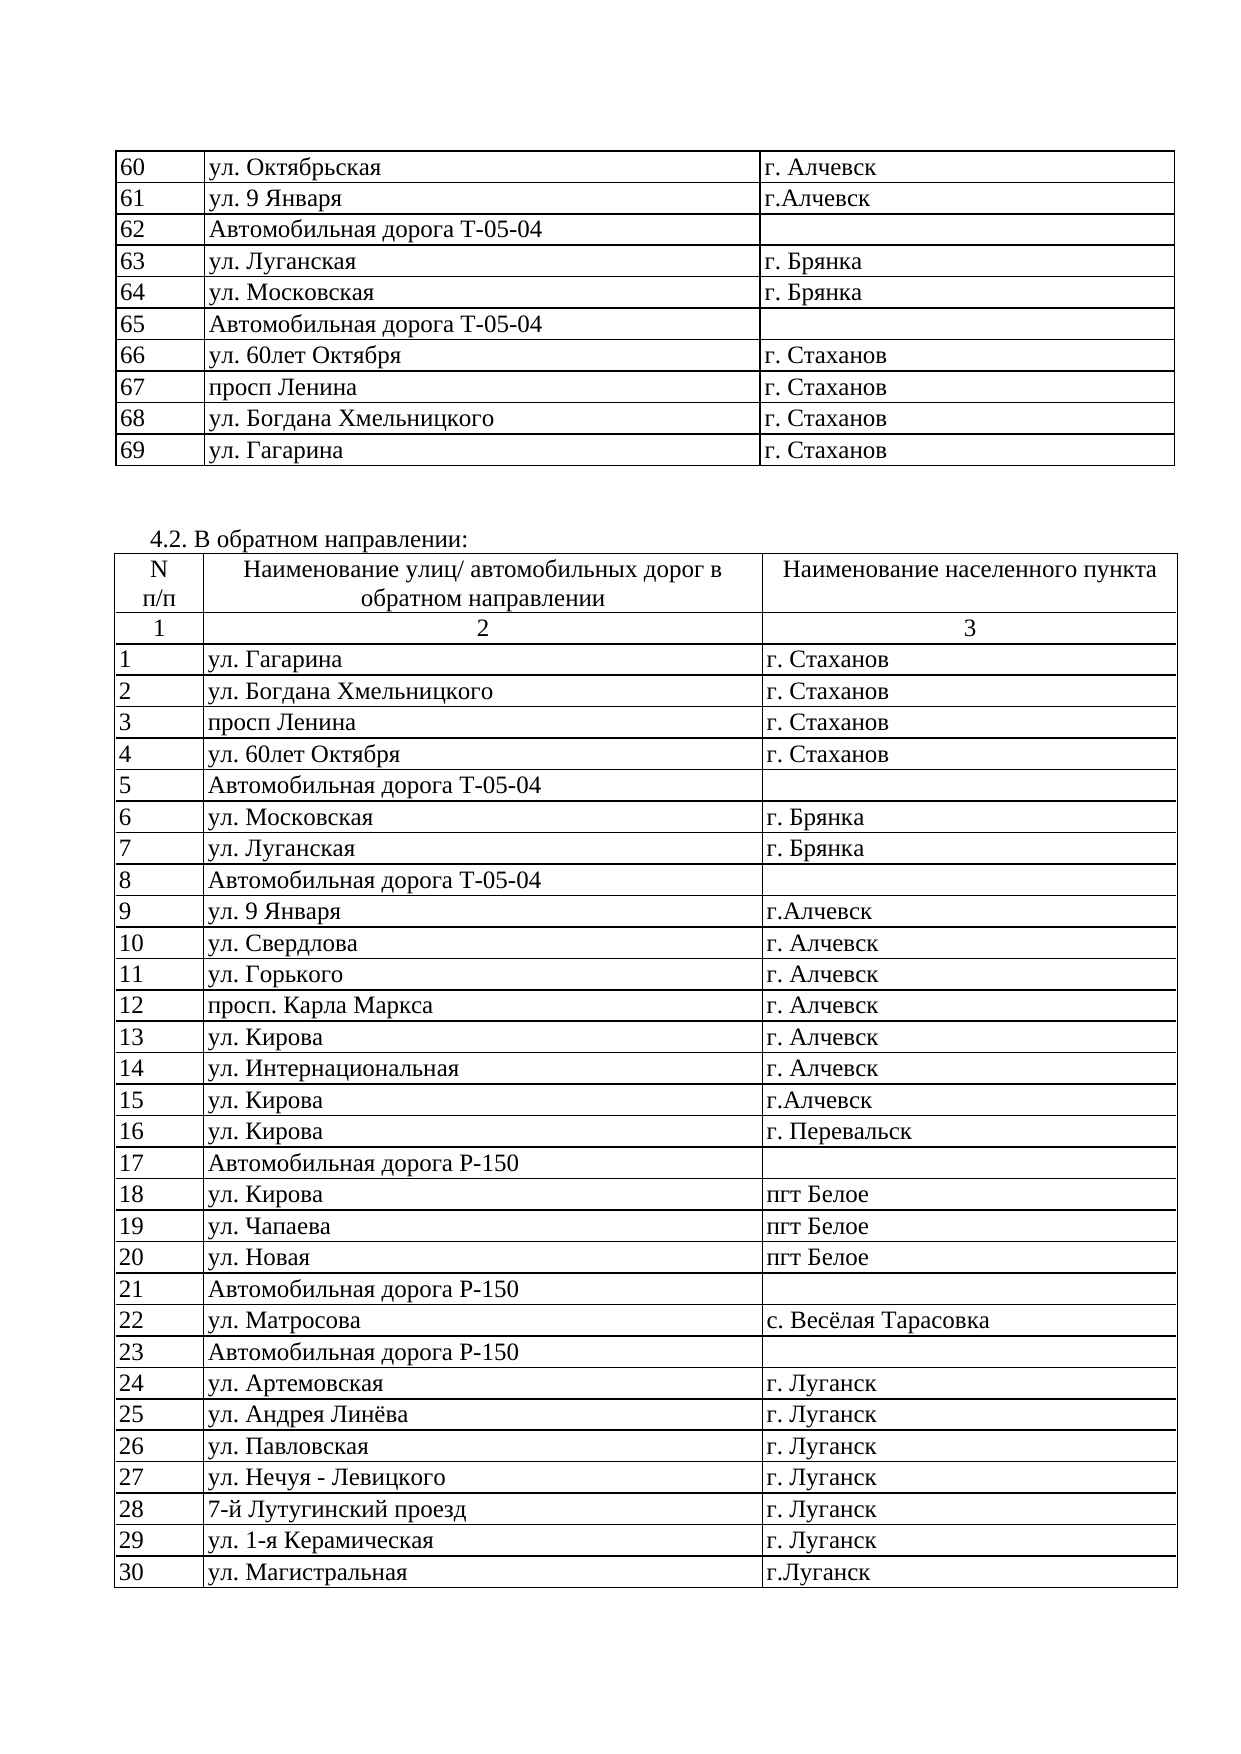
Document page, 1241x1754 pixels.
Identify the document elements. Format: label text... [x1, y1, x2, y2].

table_cell 4 [115, 738, 203, 769]
table_cell ул. Московская [204, 802, 762, 832]
table_cell [761, 309, 1174, 339]
table_cell г. Перевальск [763, 1115, 1177, 1146]
table_cell 29 [115, 1525, 203, 1555]
table_cell г. Брянка [763, 832, 1177, 863]
table_cell [763, 1335, 1177, 1366]
table_cell 65 [117, 309, 204, 339]
table_cell г. Стаханов [763, 643, 1177, 674]
table_cell 1 [115, 613, 203, 643]
table_cell ул. Артемовская [204, 1368, 762, 1398]
table_cell 22 [115, 1305, 203, 1335]
table_cell с. Весёлая Тарасовка [763, 1304, 1177, 1335]
table_cell ул. Павловская [204, 1431, 762, 1461]
table_cell ул. Андрея Линёва [204, 1400, 762, 1429]
table_cell ул. Богдана Хмельницкого [204, 676, 762, 706]
table_cell Автомобильная дорога Т-05-04 [205, 215, 759, 244]
table_cell г. Луганск [763, 1366, 1177, 1398]
table_cell ул. Кирова [204, 1179, 762, 1209]
table_cell г. Брянка [763, 800, 1177, 832]
table_cell ул. Горького [204, 959, 762, 989]
table_cell 10 [115, 927, 203, 957]
table_cell ул. 60лет Октября [204, 739, 762, 769]
table_cell г.Алчевск [761, 183, 1174, 213]
table_cell г. Алчевск [761, 152, 1174, 181]
table_cell ул. Чапаева [204, 1211, 762, 1241]
table_cell 13 [115, 1021, 203, 1052]
table_cell 67 [117, 372, 204, 402]
table_cell ул. Луганская [205, 246, 759, 276]
table_cell ул. Октябрьская [205, 152, 759, 181]
table_cell 2 [115, 675, 203, 706]
table_cell Автомобильная дорога Р-150 [204, 1274, 762, 1303]
table_cell [763, 769, 1177, 800]
table_cell 7-й Лутугинский проезд [204, 1494, 762, 1524]
table_cell г. Луганск [763, 1461, 1177, 1492]
table_cell Автомобильная дорога Т-05-04 [204, 865, 762, 894]
table_cell г. Брянка [761, 246, 1174, 276]
table_cell Автомобильная дорога Р-150 [204, 1337, 762, 1366]
table_cell ул. 9 Января [205, 183, 759, 213]
table_cell 25 [115, 1399, 203, 1429]
table_header N п/п [115, 554, 203, 611]
table_cell г.Луганск [763, 1555, 1177, 1587]
table_cell ул. 60лет Октября [205, 340, 759, 370]
table_cell г. Алчевск [763, 926, 1177, 957]
table_cell 19 [115, 1210, 203, 1241]
table_cell ул. Матросова [204, 1305, 762, 1335]
table_cell Автомобильная дорога Т-05-04 [205, 309, 759, 339]
table_cell [761, 215, 1174, 244]
table_cell 20 [115, 1242, 203, 1272]
table_cell 23 [115, 1336, 203, 1366]
table_cell 2 [204, 613, 762, 643]
table_cell 27 [115, 1462, 203, 1492]
table_cell пгт Белое [763, 1209, 1177, 1241]
table_cell ул. 9 Января [204, 896, 762, 926]
table_cell Автомобильная дорога Т-05-04 [204, 770, 762, 800]
text 4.2. В обратном направлении: [150, 524, 1090, 552]
table_cell ул. Новая [204, 1242, 762, 1272]
table_cell [763, 863, 1177, 894]
table_cell 15 [115, 1084, 203, 1115]
table_cell 3 [115, 707, 203, 737]
table_cell 3 [763, 611, 1177, 643]
table_cell ул. Кирова [204, 1116, 762, 1146]
table_cell 61 [117, 183, 204, 213]
table_cell г. Стаханов [763, 706, 1177, 737]
table_cell г. Луганск [763, 1492, 1177, 1524]
table_cell 14 [115, 1053, 203, 1083]
table_cell 26 [115, 1430, 203, 1461]
table_cell ул. Интернациональная [204, 1053, 762, 1083]
table_cell ул. Свердлова [204, 928, 762, 957]
table_cell 5 [115, 770, 203, 800]
table_cell г. Стаханов [763, 674, 1177, 706]
table_cell 68 [117, 403, 204, 433]
table_cell 9 [115, 896, 203, 926]
table_cell 69 [117, 435, 204, 464]
table_cell ул. Московская [205, 277, 759, 307]
table_cell ул. Нечуя - Левицкого [204, 1462, 762, 1492]
table_header Наименование улиц/ автомобильных дорог в обратном направлении [204, 554, 762, 611]
table_cell 7 [115, 833, 203, 863]
table_cell просп Ленина [205, 372, 759, 402]
table_cell Автомобильная дорога Р-150 [204, 1148, 762, 1178]
table_cell г. Алчевск [763, 1052, 1177, 1083]
table_cell 16 [115, 1116, 203, 1146]
table_cell г. Стаханов [761, 372, 1174, 402]
table_cell ул. 1-я Керамическая [204, 1525, 762, 1555]
table_cell 63 [117, 246, 204, 276]
table_cell ул. Гагарина [204, 645, 762, 674]
table_cell г. Стаханов [763, 737, 1177, 769]
table_cell г. Брянка [761, 277, 1174, 307]
table_cell [763, 1146, 1177, 1178]
table_cell г. Стаханов [761, 435, 1174, 464]
table_cell просп Ленина [204, 707, 762, 737]
table_cell 60 [117, 152, 204, 181]
table_cell 62 [117, 215, 204, 244]
table_cell 11 [115, 959, 203, 989]
table_cell 6 [115, 801, 203, 832]
table_cell 17 [115, 1147, 203, 1178]
table_cell ул. Луганская [204, 833, 762, 863]
table_cell г.Алчевск [763, 895, 1177, 926]
table_cell г. Луганск [763, 1429, 1177, 1461]
table_cell ул. Кирова [204, 1085, 762, 1115]
table_cell 64 [117, 277, 204, 307]
table_cell 12 [115, 990, 203, 1020]
table_cell ул. Магистральная [204, 1557, 762, 1587]
table_header Наименование населенного пункта [763, 554, 1177, 611]
table_cell ул. Богдана Хмельницкого [205, 403, 759, 433]
table_cell г. Луганск [763, 1398, 1177, 1429]
table_cell 30 [115, 1556, 203, 1587]
table_cell пгт Белое [763, 1178, 1177, 1209]
table_cell г. Луганск [763, 1524, 1177, 1555]
table_cell 28 [115, 1493, 203, 1524]
table_cell г. Алчевск [763, 989, 1177, 1020]
table_cell 1 [115, 644, 203, 674]
table_cell ул. Кирова [204, 1022, 762, 1052]
table_cell просп. Карла Маркса [204, 991, 762, 1020]
table_cell г. Алчевск [763, 1020, 1177, 1052]
table_cell 66 [117, 340, 204, 370]
table_cell [763, 1272, 1177, 1303]
table_cell г. Стаханов [761, 403, 1174, 433]
table_cell г.Алчевск [763, 1083, 1177, 1115]
table_cell 8 [115, 864, 203, 894]
table_cell 21 [115, 1273, 203, 1303]
table_cell г. Стаханов [761, 340, 1174, 370]
table_cell г. Алчевск [763, 958, 1177, 989]
table_cell 24 [115, 1368, 203, 1398]
table_cell 18 [115, 1179, 203, 1209]
table_cell пгт Белое [763, 1241, 1177, 1272]
table_cell ул. Гагарина [205, 435, 759, 464]
